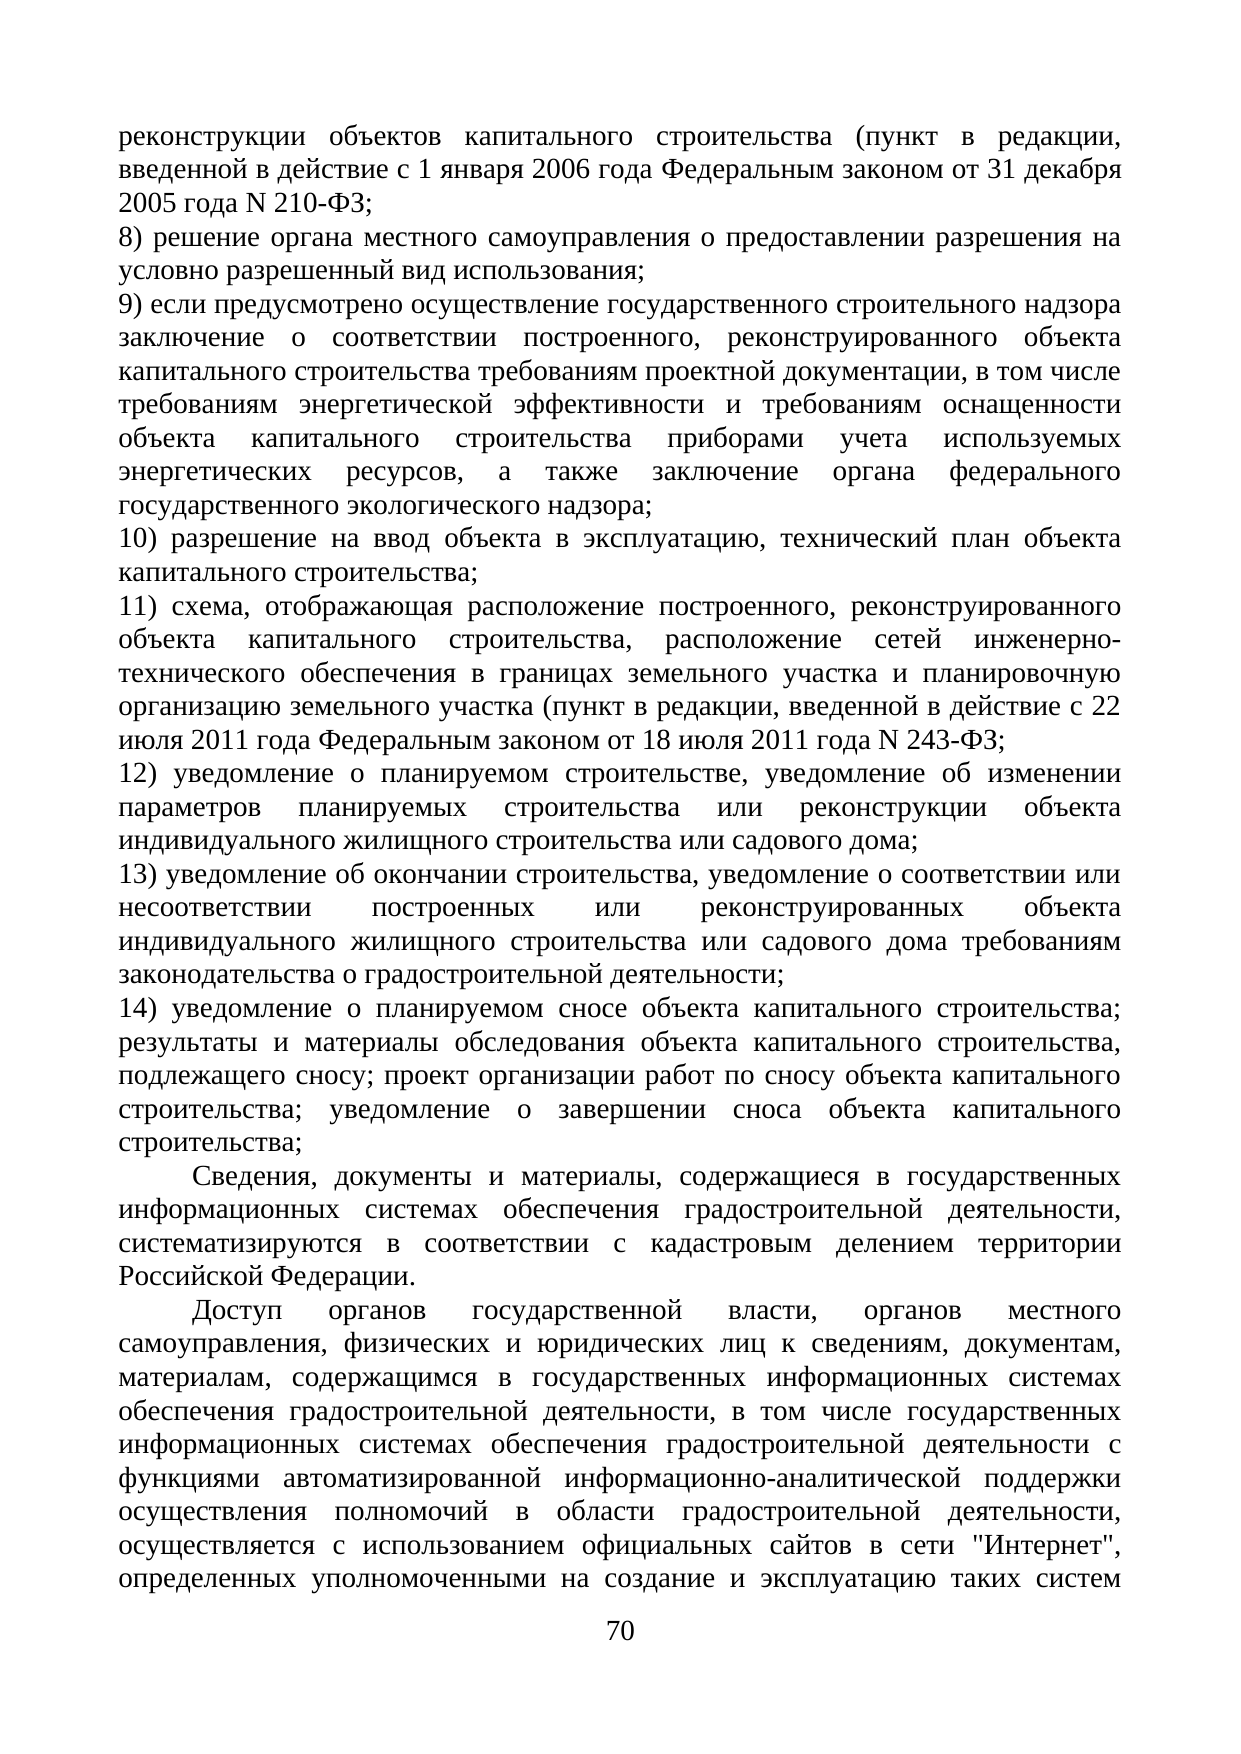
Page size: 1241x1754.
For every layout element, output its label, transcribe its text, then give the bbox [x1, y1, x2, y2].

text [118, 118, 1122, 219]
text 14) уведомление о планируемом сносе объекта капитального строительства; результаты и материалы обследования объекта капитального строительства, подлежащего сносу; проект организации работ по сносу объекта капитального строительства; уведомление о завершении сноса объекта капитального строительства; [118, 990, 1122, 1158]
text 13) уведомление об окончании строительства, уведомление о соответствии или несоответствии построенных или реконструированных объекта индивидуального жилищного строительства или садового дома требованиям законодательства о градостроительной деятельности; [118, 856, 1122, 990]
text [118, 1292, 1122, 1594]
text 9) если предусмотрено осуществление государственного строительного надзора заключение о соответствии построенного, реконструированного объекта капитального строительства требованиям проектной документации, в том числе требованиям энергетической эффективности и требованиям оснащенности объекта капитального строительства приборами учета используемых энергетических ресурсов, а также заключение органа федерального государственного экологического надзора; [118, 286, 1122, 521]
text Сведения, документы и материалы, содержащиеся в государственных информационных системах обеспечения градостроительной деятельности, систематизируются в соответствии с кадастровым делением территории Российской Федерации. [118, 1158, 1122, 1292]
text 8) решение органа местного самоуправления о предоставлении разрешения на условно разрешенный вид использования; [118, 219, 1122, 286]
text 10) разрешение на ввод объекта в эксплуатацию, технический план объекта капитального строительства; [118, 521, 1122, 588]
text 11) схема, отображающая расположение построенного, реконструированного объекта капитального строительства, расположение сетей инженерно-технического обеспечения в границах земельного участка и планировочную организацию земельного участка (пункт в редакции, введенной в действие с 22 июля 2011 года Федеральным законом от 18 июля 2011 года N 243-ФЗ; [118, 588, 1122, 755]
text 12) уведомление о планируемом строительстве, уведомление об изменении параметров планируемых строительства или реконструкции объекта индивидуального жилищного строительства или садового дома; [118, 755, 1122, 856]
